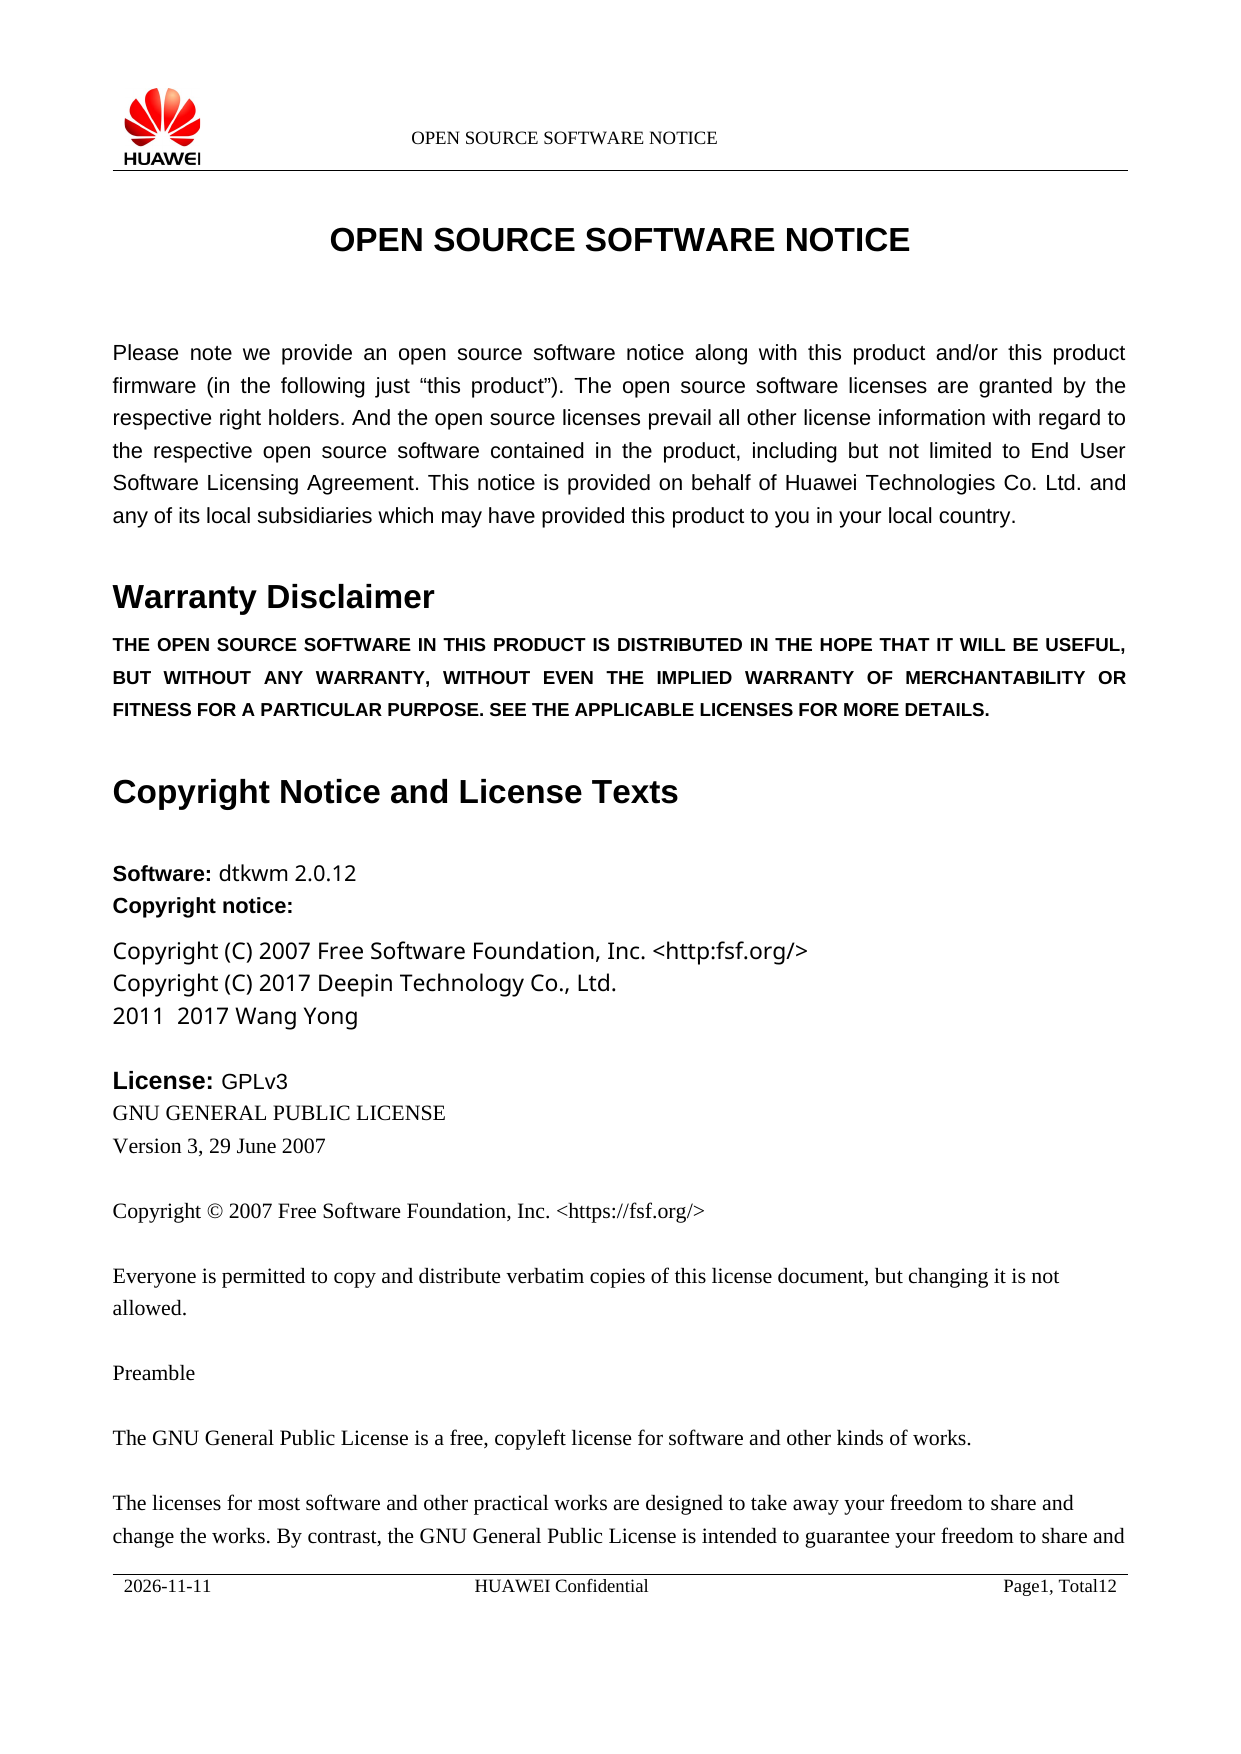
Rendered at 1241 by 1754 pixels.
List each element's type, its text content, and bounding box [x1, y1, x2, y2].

text OPEN SOURCE SOFTWARE NOTICE [112, 206, 1128, 271]
text The open source software in this product is distributed in the hope that it will be useful, but WITHOUT ANY WARRANTY, without even the implied warranty of MERCHANTABILITY or FITNESS FOR A PARTICULAR PURPOSE. See the applicable licenses for more details. [112, 629, 1128, 726]
picture [124, 88, 201, 165]
text Copyright Notice and License Texts [112, 759, 1128, 824]
text Copyright notice: [112, 889, 1128, 921]
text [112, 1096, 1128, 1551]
text Warranty Disclaimer [112, 564, 1128, 629]
text Please note we provide an open source software notice along with this product and/or this product firmware (in the following just “this product”). The open source software licenses are granted by the respective right holders. And the open source licenses prevail all other license information with regard to the respective open source software contained in the product, including but not limited to End User Software Licensing Agreement. This notice is provided on behalf of Huawei Technologies Co. Ltd. and any of its local subsidiaries which may have provided this product to you in your local country. [112, 336, 1128, 531]
title Software: dtkwm 2.0.12 [112, 856, 1128, 889]
text License: GPLv3 [112, 1064, 1128, 1096]
text Copyright (C) 2007 Free Software Foundation, Inc. <http:fsf.org/> Copyright (C) 2017 Deepin Technology Co., Ltd. 2011 2017 Wang Yong [112, 934, 1128, 1064]
